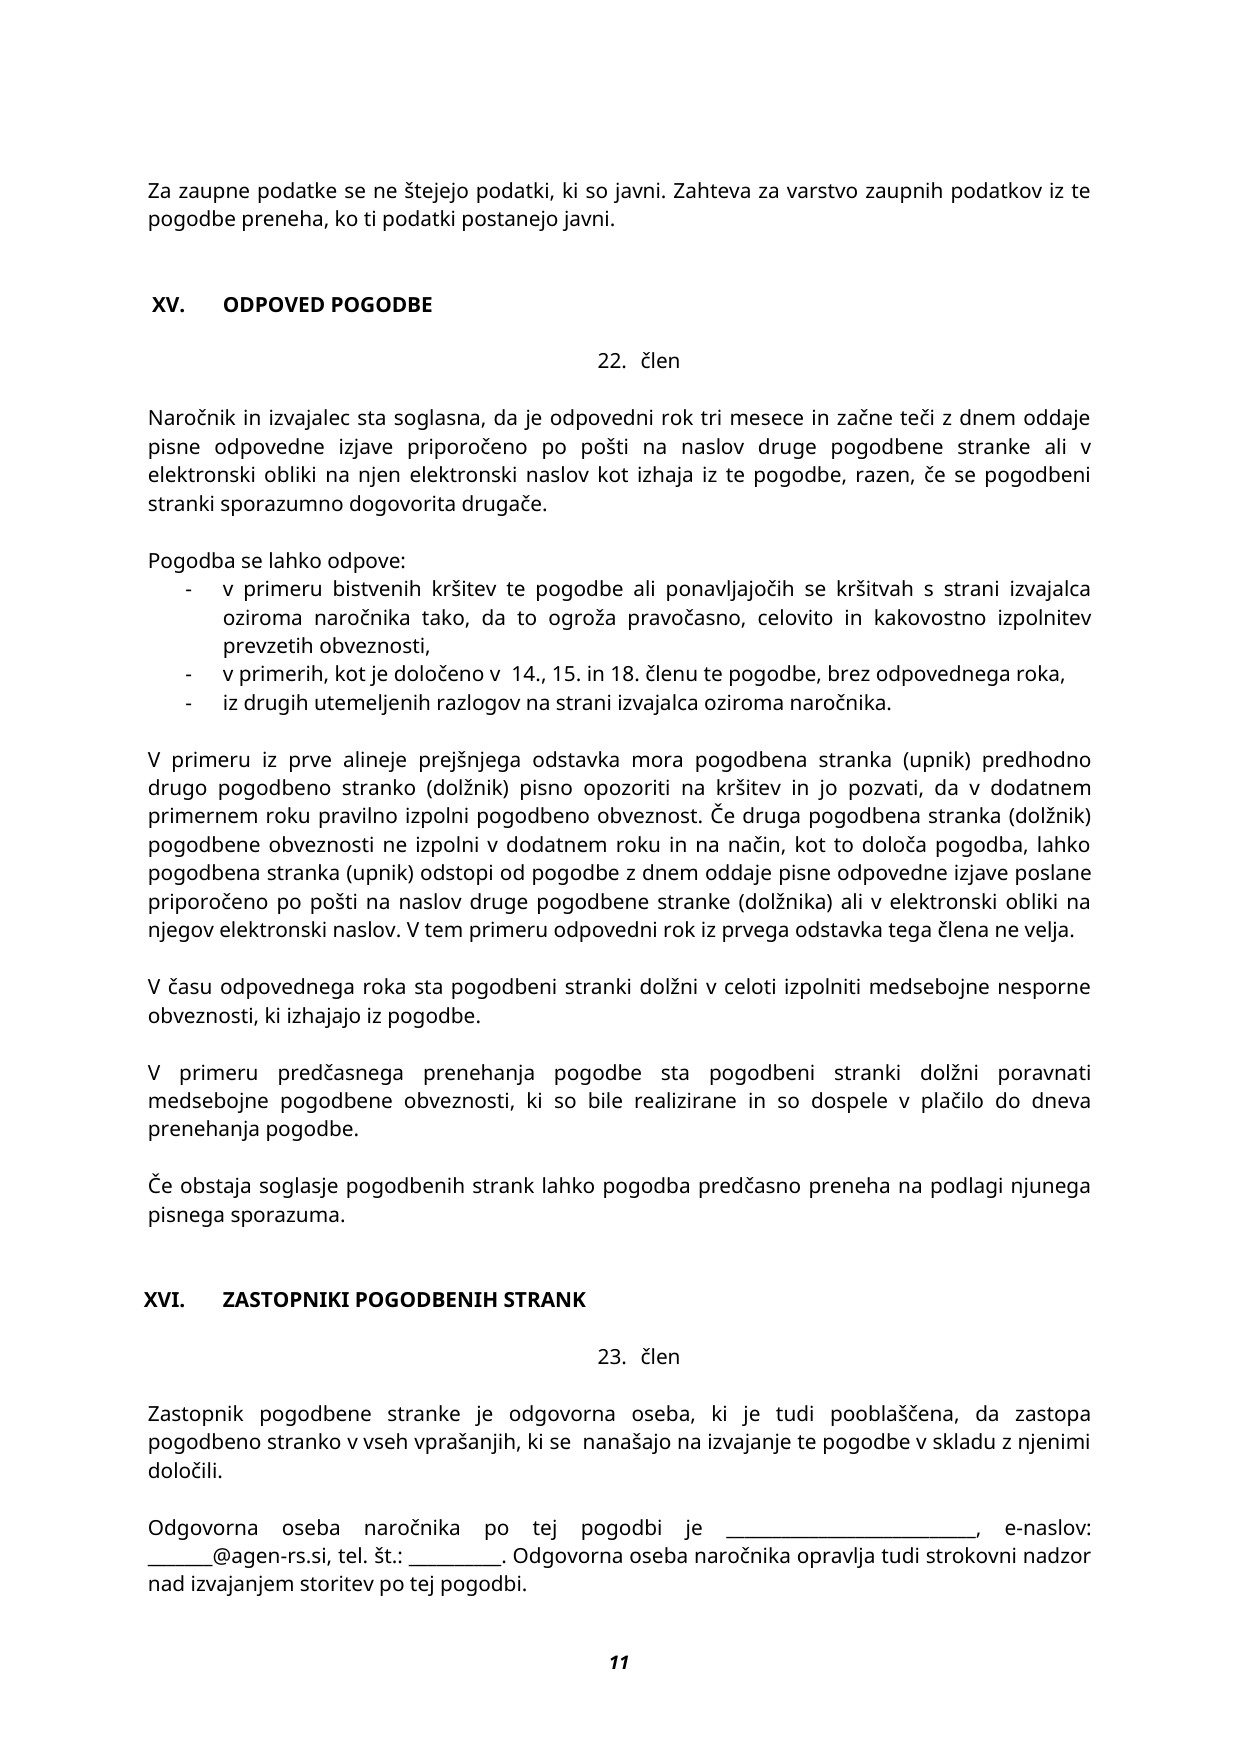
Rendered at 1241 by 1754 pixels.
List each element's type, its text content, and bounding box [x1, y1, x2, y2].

list v primerih, kot je določeno v 14., 15. in 18. členu te pogodbe, brez odpovednega roka, [185, 659, 1093, 688]
text Naročnik in izvajalec sta soglasna, da je odpovedni rok tri mesece in začne teči z dnem oddaje pisne odpovedne izjave priporočeno po pošti na naslov druge pogodbene stranke ali v elektronski obliki na njen elektronski naslov kot izhaja iz te pogodbe, razen, če se pogodbeni stranki sporazumno dogovorita drugače. [148, 403, 1093, 517]
list člen [185, 1342, 1093, 1370]
list ZASTOPNIKI POGODBENIH STRANK [185, 1285, 1093, 1313]
text Zastopnik pogodbene stranke je odgovorna oseba, ki je tudi pooblaščena, da zastopa pogodbeno stranko v vseh vprašanjih, ki se nanašajo na izvajanje te pogodbe v skladu z njenimi določili. [148, 1399, 1093, 1484]
list v primeru bistvenih kršitev te pogodbe ali ponavljajočih se kršitvah s strani izvajalca oziroma naročnika tako, da to ogroža pravočasno, celovito in kakovostno izpolnitev prevzetih obveznosti, [185, 574, 1093, 659]
text Če obstaja soglasje pogodbenih strank lahko pogodba predčasno preneha na podlagi njunega pisnega sporazuma. [148, 1171, 1093, 1228]
text Odgovorna oseba naročnika po tej pogodbi je ___________________________, e-naslov: _______@agen-rs.si, tel. št.: __________. Odgovorna oseba naročnika opravlja tudi strokovni nadzor nad izvajanjem storitev po tej pogodbi. [148, 1513, 1093, 1598]
text Pogodba se lahko odpove: [148, 546, 1093, 574]
list člen [185, 347, 1093, 375]
list ODPOVED POGODBE [185, 290, 1093, 318]
list iz drugih utemeljenih razlogov na strani izvajalca oziroma naročnika. [185, 688, 1093, 716]
text V primeru iz prve alineje prejšnjega odstavka mora pogodbena stranka (upnik) predhodno drugo pogodbeno stranko (dolžnik) pisno opozoriti na kršitev in jo pozvati, da v dodatnem primernem roku pravilno izpolni pogodbeno obveznost. Če druga pogodbena stranka (dolžnik) pogodbene obveznosti ne izpolni v dodatnem roku in na način, kot to določa pogodba, lahko pogodbena stranka (upnik) odstopi od pogodbe z dnem oddaje pisne odpovedne izjave poslane priporočeno po pošti na naslov druge pogodbene stranke (dolžnika) ali v elektronski obliki na njegov elektronski naslov. V tem primeru odpovedni rok iz prvega odstavka tega člena ne velja. [148, 745, 1093, 944]
text Za zaupne podatke se ne štejejo podatki, ki so javni. Zahteva za varstvo zaupnih podatkov iz te pogodbe preneha, ko ti podatki postanejo javni. [148, 176, 1093, 233]
subtitle V primeru predčasnega prenehanja pogodbe sta pogodbeni stranki dolžni poravnati medsebojne pogodbene obveznosti, ki so bile realizirane in so dospele v plačilo do dneva prenehanja pogodbe. [148, 1058, 1093, 1143]
subtitle V času odpovednega roka sta pogodbeni stranki dolžni v celoti izpolniti medsebojne nesporne obveznosti, ki izhajajo iz pogodbe. [148, 972, 1093, 1029]
